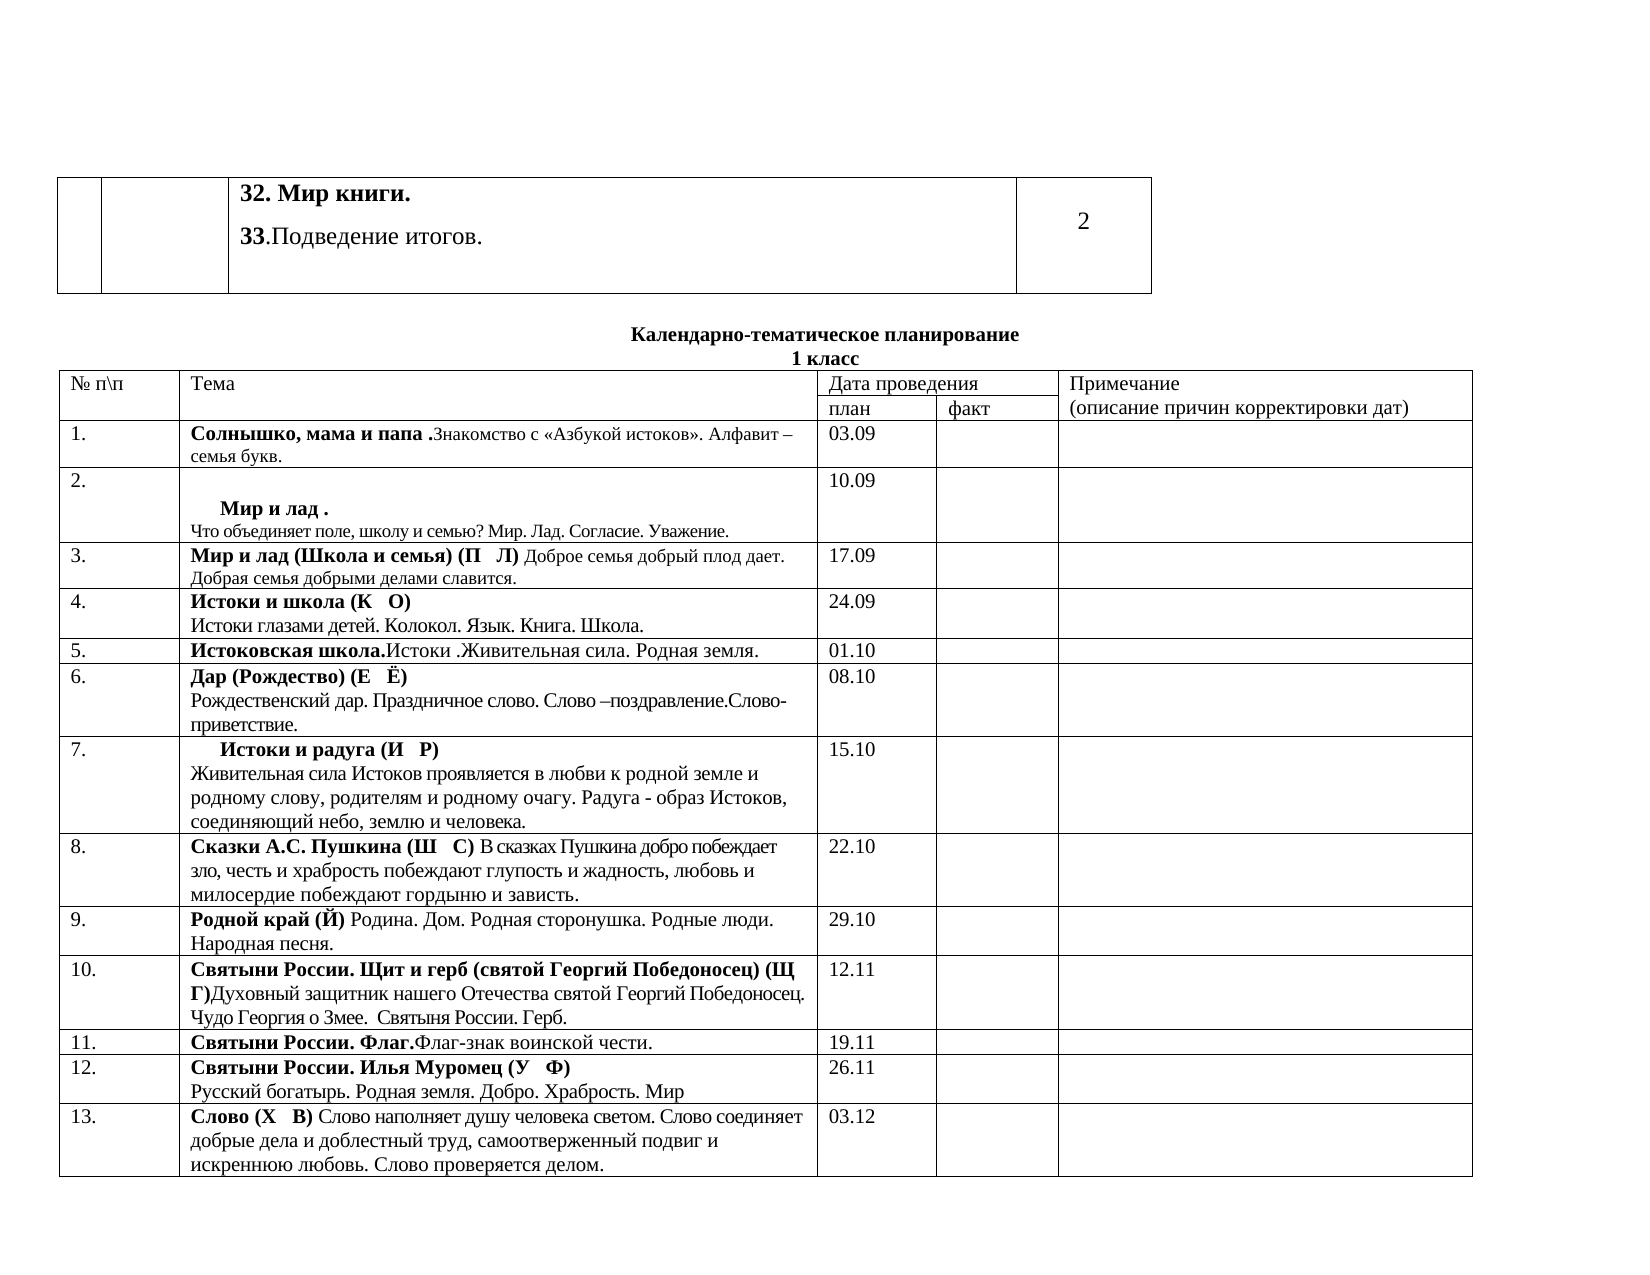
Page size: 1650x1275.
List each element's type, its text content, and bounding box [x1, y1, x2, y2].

table_cell 7. [60, 737, 179, 833]
table_cell факт [937, 396, 1058, 420]
table_cell [1059, 907, 1472, 955]
table_cell Святыни России. Щит и герб (святой Георгий Победоносец) (Щ Г)Духовный защитник нашего Отечества святой Георгий Победоносец. Чудо Георгия о Змее. Святыня России. Герб. [180, 956, 817, 1029]
table_cell [937, 421, 1058, 467]
table_cell Святыни России. Флаг.Флаг-знак воинской чести. [180, 1030, 817, 1054]
table_cell Истоки и радуга (И Р) Живительная сила Истоков проявляется в любви к родной земле и родному слову, родителям и родному очагу. Радуга - образ Истоков, соединяющий небо, землю и человека. [180, 737, 817, 833]
table_cell 3. [60, 543, 179, 588]
table_cell 11. [60, 1030, 179, 1054]
table_cell 13. [60, 1104, 179, 1176]
table_cell [937, 737, 1058, 833]
table_cell [1059, 664, 1472, 736]
table_cell [937, 1055, 1058, 1103]
table_cell [1059, 421, 1472, 467]
table_cell 03.09 [818, 421, 936, 467]
table_header Примечание (описание причин корректировки дат) [1059, 371, 1472, 420]
table_cell [1059, 1030, 1472, 1054]
table_cell Дар (Рождество) (Е Ё) Рождественский дар. Праздничное слово. Слово –поздравление.Слово-приветствие. [180, 664, 817, 736]
table_cell [937, 907, 1058, 955]
table_cell [937, 543, 1058, 588]
table_cell [937, 589, 1058, 637]
table_cell 32. Мир книги. 33.Подведение итогов. [229, 178, 1016, 293]
table_cell [1059, 1104, 1472, 1176]
table_cell Святыни России. Илья Муромец (У Ф) Русский богатырь. Родная земля. Добро. Храбрость. Мир [180, 1055, 817, 1103]
table_cell 5. [60, 639, 179, 662]
table_cell 12.11 [818, 956, 936, 1029]
table_cell 6. [60, 664, 179, 736]
table_cell 08.10 [818, 664, 936, 736]
table_cell [1059, 639, 1472, 662]
table_cell Слово (Х В) Слово наполняет душу человека светом. Слово соединяет добрые дела и доблестный труд, самоотверженный подвиг и искреннюю любовь. Слово проверяется делом. [180, 1104, 817, 1176]
table_cell [1059, 737, 1472, 833]
table_header Дата проведения [818, 371, 1058, 395]
table_cell Сказки А.С. Пушкина (Ш С) В сказках Пушкина добро побеждает зло, честь и храбрость побеждают глупость и жадность, любовь и милосердие побеждают гордыню и зависть. [180, 834, 817, 906]
table_cell Солнышко, мама и папа .Знакомство с «Азбукой истоков». Алфавит – семья букв. [180, 421, 817, 467]
table_cell 01.10 [818, 639, 936, 662]
table_cell 8. [60, 834, 179, 906]
table_cell [1059, 468, 1472, 542]
table_cell 1. [60, 421, 179, 467]
table_cell 19.11 [818, 1030, 936, 1054]
table_cell 10.09 [818, 468, 936, 542]
table_cell [937, 1030, 1058, 1054]
table_cell [1059, 956, 1472, 1029]
table_cell план [818, 396, 936, 420]
table_cell Мир и лад . Что объединяет поле, школу и семью? Мир. Лад. Согласие. Уважение. [180, 468, 817, 542]
table_cell [937, 639, 1058, 662]
table_cell 24.09 [818, 589, 936, 637]
table_cell [937, 834, 1058, 906]
table_cell 9. [60, 907, 179, 955]
table_cell 2 [1017, 178, 1151, 293]
table_cell Родной край (Й) Родина. Дом. Родная сторонушка. Родные люди. Народная песня. [180, 907, 817, 955]
table_cell 4. [60, 589, 179, 637]
table_cell 03.12 [818, 1104, 936, 1176]
table_cell 2. [60, 468, 179, 542]
table_header Тема [180, 371, 817, 420]
table_cell Истоки и школа (К О) Истоки глазами детей. Колокол. Язык. Книга. Школа. [180, 589, 817, 637]
table_cell [937, 956, 1058, 1029]
table_cell [937, 1104, 1058, 1176]
table_cell Мир и лад (Школа и семья) (П Л) Доброе семья добрый плод дает. Добрая семья добрыми делами славится. [180, 543, 817, 588]
table_cell [937, 664, 1058, 736]
table_cell 17.09 [818, 543, 936, 588]
table_cell 10. [60, 956, 179, 1029]
text Календарно-тематическое планирование [118, 322, 1532, 346]
table_cell [1059, 834, 1472, 906]
table_cell 12. [60, 1055, 179, 1103]
text 1 класс [118, 346, 1532, 370]
table_cell [1059, 1055, 1472, 1103]
table_cell 29.10 [818, 907, 936, 955]
table_cell [1059, 589, 1472, 637]
table_cell Истоковская школа.Истоки .Живительная сила. Родная земля. [180, 639, 817, 662]
table_cell [937, 468, 1058, 542]
table_cell [1059, 543, 1472, 588]
table_header № п\п [60, 371, 179, 420]
table_cell 26.11 [818, 1055, 936, 1103]
table_cell 22.10 [818, 834, 936, 906]
table_cell 15.10 [818, 737, 936, 833]
